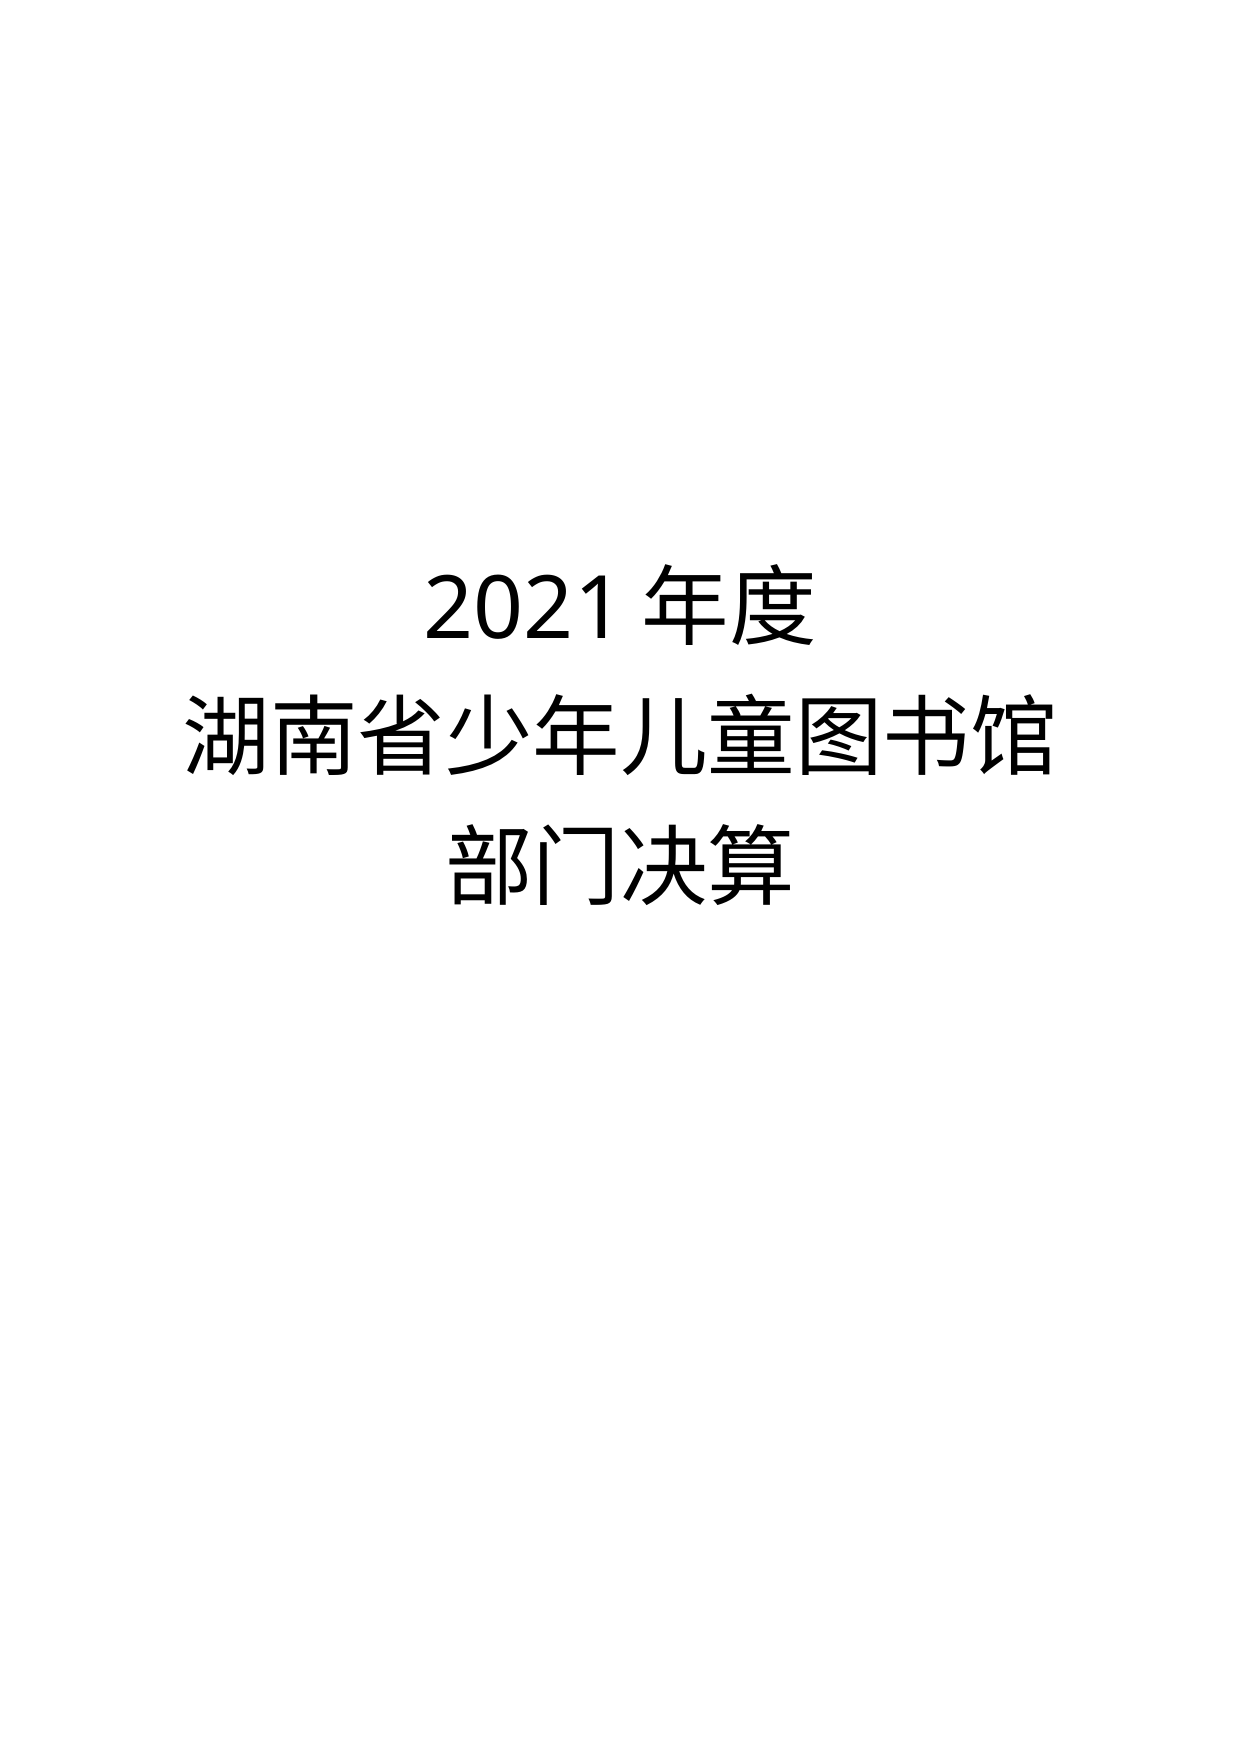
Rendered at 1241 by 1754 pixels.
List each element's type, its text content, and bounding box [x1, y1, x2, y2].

text 湖南省少年儿童图书馆 [75, 666, 1165, 796]
text 部门决算 [75, 796, 1165, 926]
text 2021年度 [75, 536, 1165, 666]
